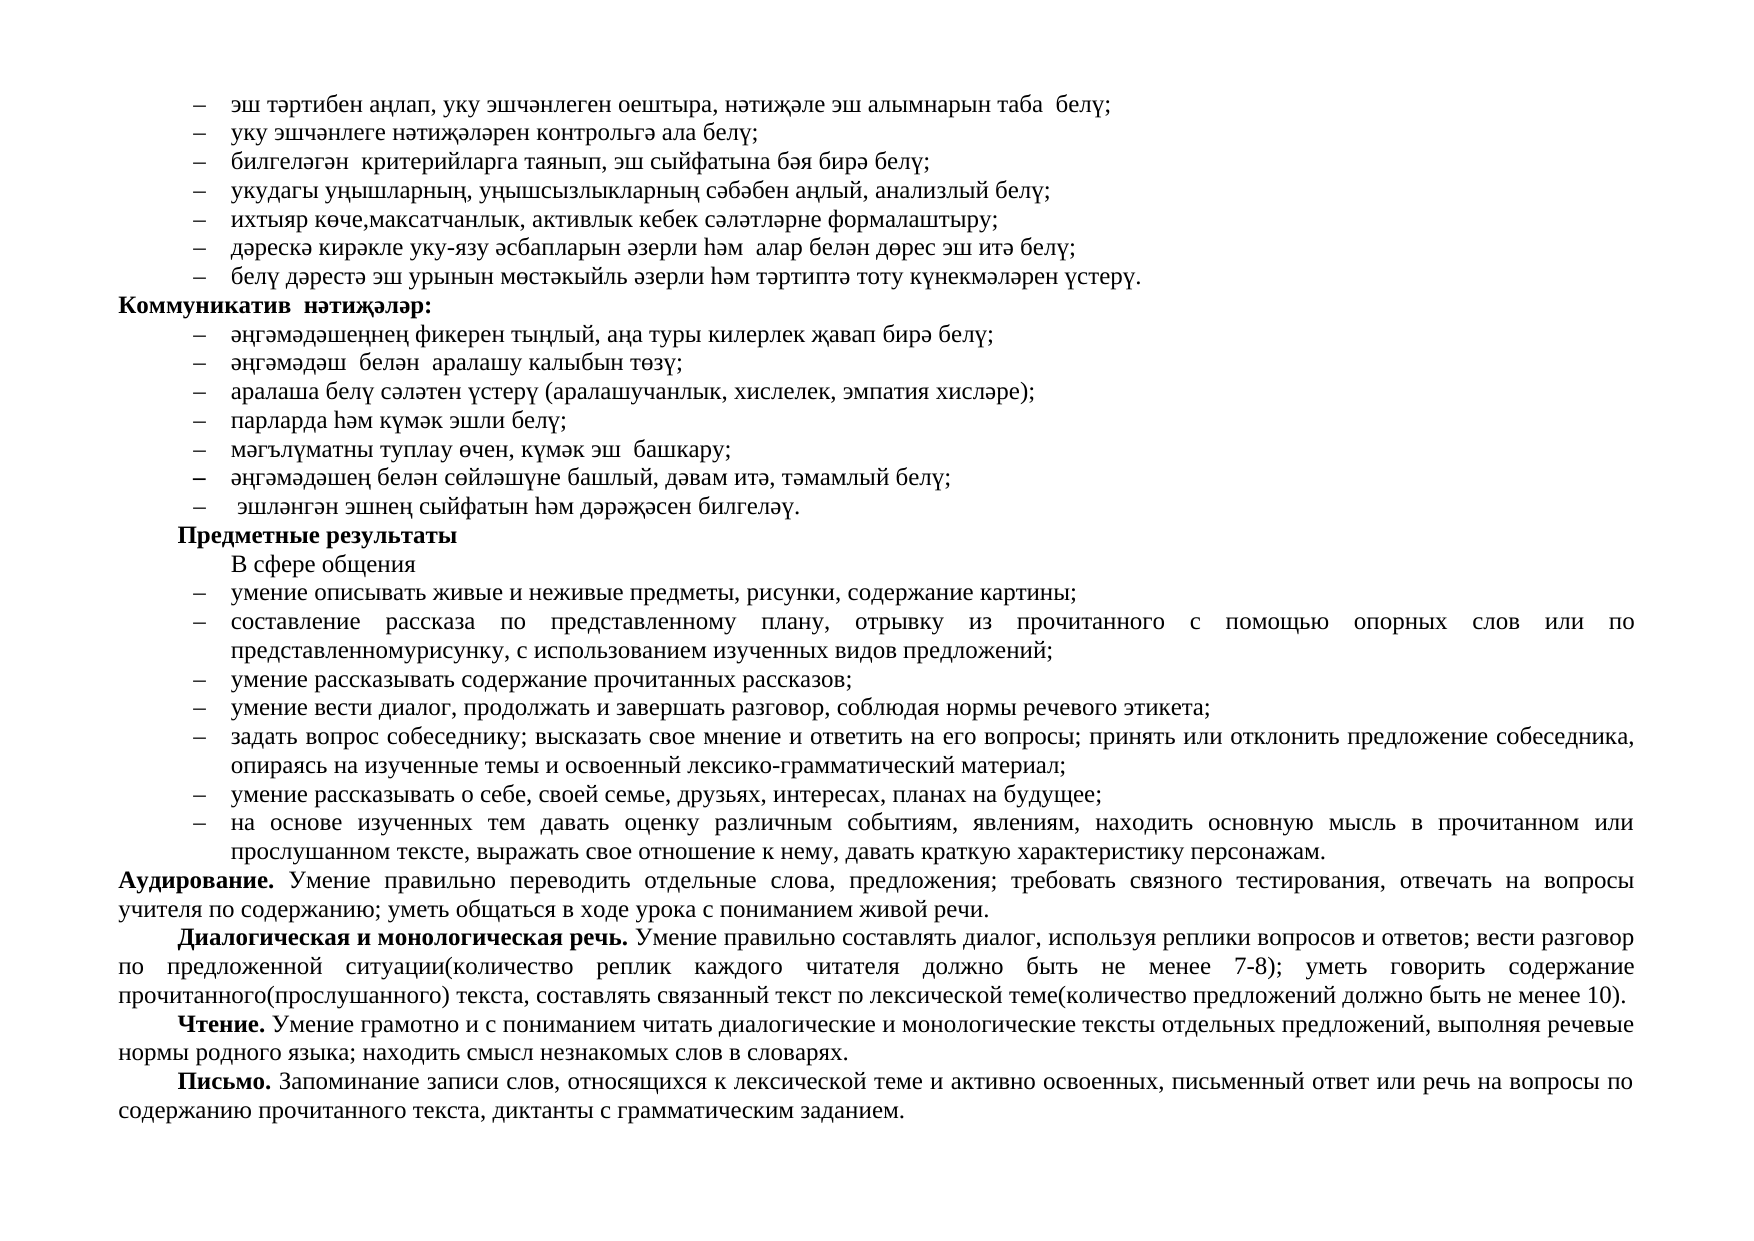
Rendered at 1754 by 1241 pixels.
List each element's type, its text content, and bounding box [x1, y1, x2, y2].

list умение рассказывать содержание прочитанных рассказов; [193, 664, 1636, 692]
list умение вести диалог, продолжать и завершать разговор, соблюдая нормы речевого этикета; [193, 692, 1636, 721]
list Диалогическая и монологическая речь. Умение правильно составлять диалог, используя реплики вопросов и ответов; вести разговор по предложенной ситуации(количество реплик каждого читателя должно быть не менее 7-8); уметь говорить содержание прочитанного(прослушанного) текста, составлять связанный текст по лексической теме(количество предложений должно быть не менее 10). [118, 922, 1636, 1009]
list дәрескә кирәкле уку-язу әсбапларын әзерли һәм алар белән дөрес эш итә белү; [193, 232, 1636, 261]
list эш тәртибен аңлап, уку эшчәнлеген оештыра, нәтиҗәле эш алымнарын таба белү; [193, 89, 1636, 117]
list аралаша белү сәләтен үстерү (аралашучанлык, хислелек, эмпатия хисләре); [193, 376, 1636, 405]
text Коммуникатив нәтиҗәләр: [118, 290, 1636, 319]
list задать вопрос собеседнику; высказать свое мнение и ответить на его вопросы; принять или отклонить предложение собеседника, опираясь на изученные темы и освоенный лексико-грамматический материал; [193, 721, 1636, 779]
list билгеләгән критерийларга таянып, эш сыйфатына бәя бирә белү; [193, 146, 1636, 175]
list на основе изученных тем давать оценку различным событиям, явлениям, находить основную мысль в прочитанном или прослушанном тексте, выражать свое отношение к нему, давать краткую характеристику персонажам. [193, 807, 1636, 865]
list Предметные результаты [118, 520, 1636, 549]
list умение описывать живые и неживые предметы, рисунки, содержание картины; [193, 577, 1636, 606]
list Аудирование. Умение правильно переводить отдельные слова, предложения; требовать связного тестирования, отвечать на вопросы учителя по содержанию; уметь общаться в ходе урока с пониманием живой речи. [118, 865, 1636, 922]
list эшләнгән эшнең сыйфатын һәм дәрәҗәсен билгеләү. [193, 491, 1636, 520]
list әңгәмәдәш белән аралашу калыбын төзү; [193, 347, 1636, 376]
list уку эшчәнлеге нәтиҗәләрен контрольгә ала белү; [193, 117, 1636, 146]
list умение рассказывать о себе, своей семье, друзьях, интересах, планах на будущее; [193, 779, 1636, 807]
list составление рассказа по представленному плану, отрывку из прочитанного с помощью опорных слов или по представленномурисунку, с использованием изученных видов предложений; [193, 606, 1636, 664]
list парларда һәм күмәк эшли белү; [193, 405, 1636, 434]
list укудагы уңышларның, уңышсызлыкларның сәбәбен аңлый, анализлый белү; [193, 175, 1636, 204]
list Письмо. Запоминание записи слов, относящихся к лексической теме и активно освоенных, письменный ответ или речь на вопросы по содержанию прочитанного текста, диктанты с грамматическим заданием. [118, 1066, 1636, 1124]
list В сфере общения [231, 549, 1636, 577]
list әңгәмәдәшең белән сөйләшүне башлый, дәвам итә, тәмамлый белү; [193, 462, 1636, 491]
list белү дәрестә эш урынын мөстәкыйль әзерли һәм тәртиптә тоту күнекмәләрен үстерү. [193, 261, 1636, 290]
list әңгәмәдәшеңнең фикерен тыңлый, аңа туры килерлек җавап бирә белү; [193, 319, 1636, 347]
list Чтение. Умение грамотно и с пониманием читать диалогические и монологические тексты отдельных предложений, выполняя речевые нормы родного языка; находить смысл незнакомых слов в словарях. [118, 1009, 1636, 1066]
list мәгълүматны туплау өчен, күмәк эш башкару; [193, 434, 1636, 462]
list ихтыяр көче,максатчанлык, активлык кебек сәләтләрне формалаштыру; [193, 204, 1636, 232]
